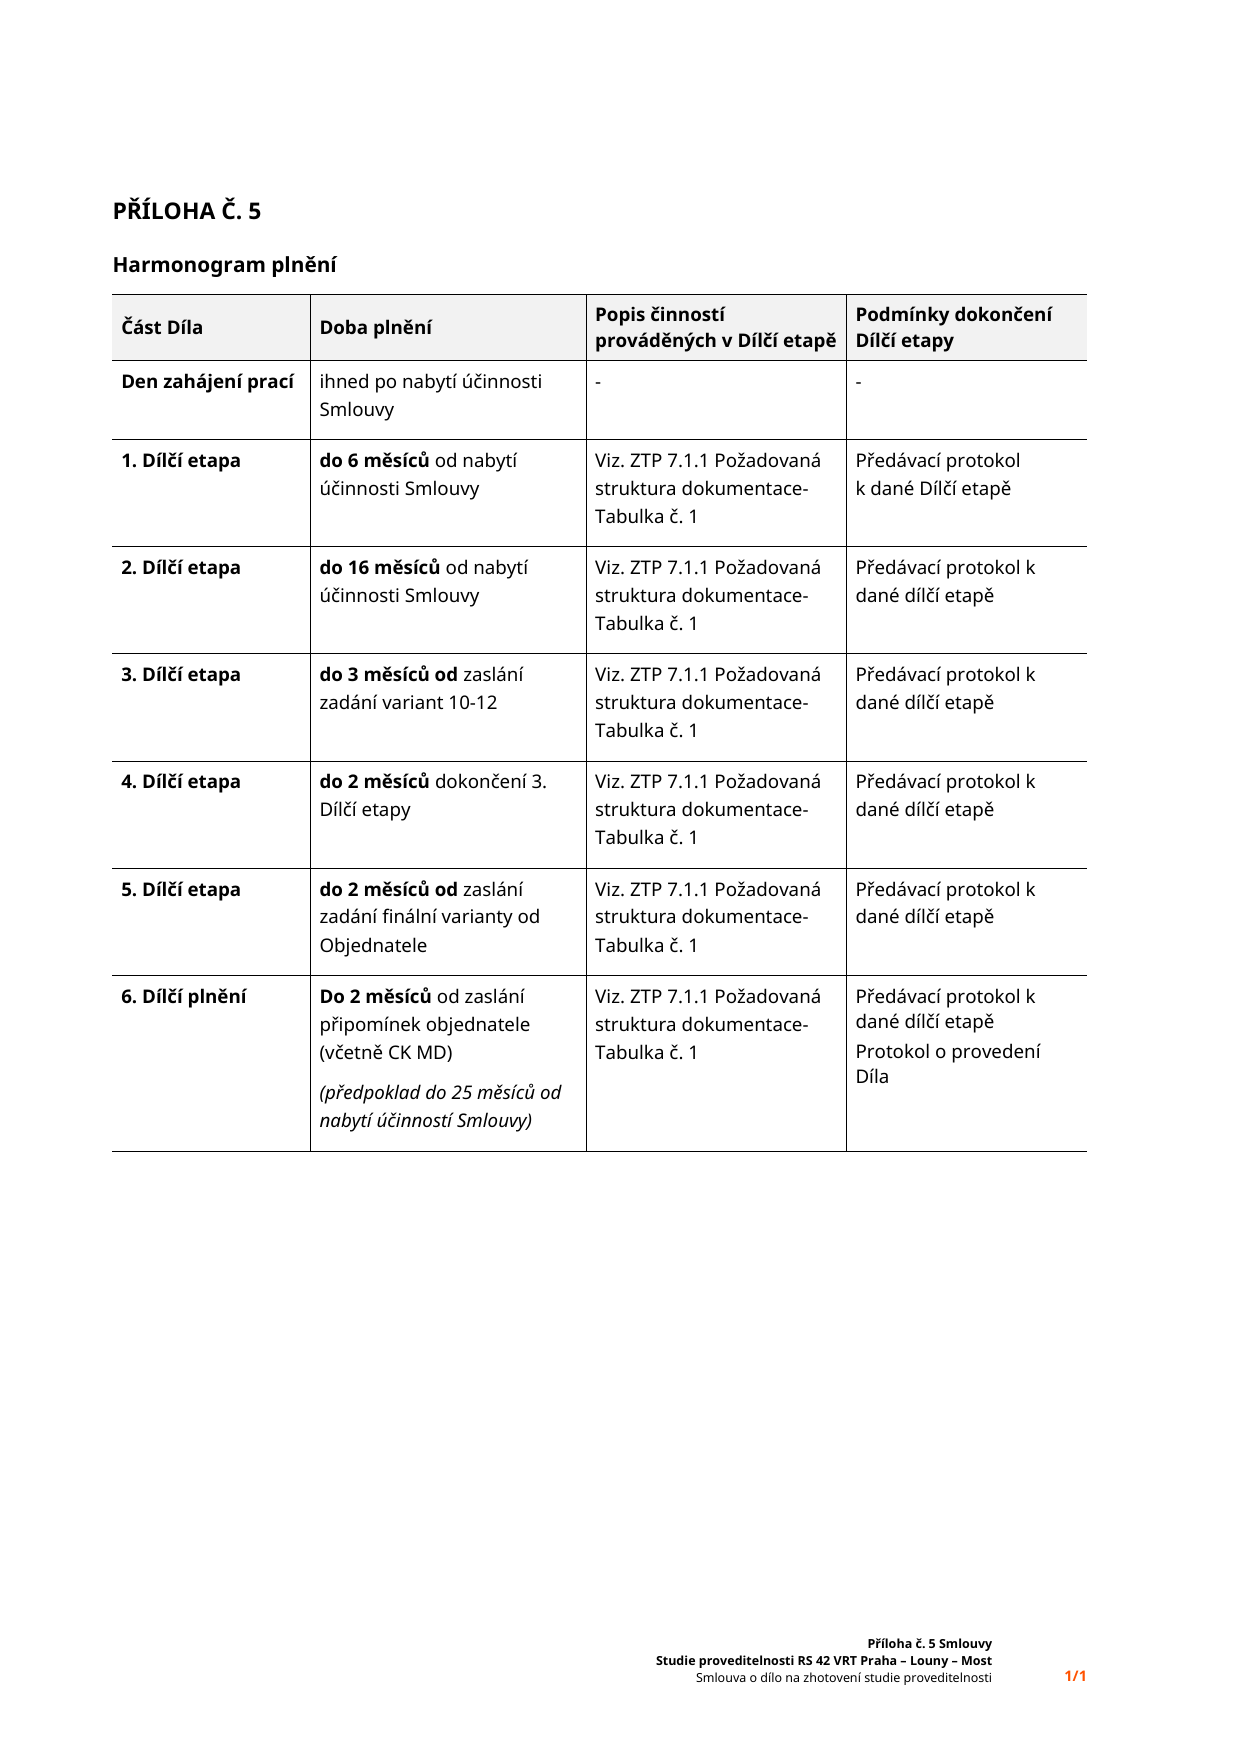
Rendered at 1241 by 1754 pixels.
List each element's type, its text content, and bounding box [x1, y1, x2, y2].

table_cell Do 2 měsíců od zaslání připomínek objednatele (včetně CK MD) (předpoklad do 25 měsíců od nabytí účinností Smlouvy) [311, 976, 586, 1151]
table_cell Viz. ZTP 7.1.1 Požadovaná struktura dokumentace-Tabulka č. 1 [587, 440, 846, 546]
table_cell do 16 měsíců od nabytí účinnosti Smlouvy [311, 547, 586, 653]
table_cell Předávací protokol k dané dílčí etapě [847, 869, 1087, 975]
table_cell Předávací protokol k dané dílčí etapě Protokol o provedení Díla [847, 976, 1087, 1151]
table_cell 4. Dílčí etapa [112, 762, 310, 868]
table_header Popis činností prováděných v Dílčí etapě [587, 295, 846, 360]
table_cell Předávací protokol k dané dílčí etapě [847, 654, 1087, 761]
table_cell Viz. ZTP 7.1.1 Požadovaná struktura dokumentace-Tabulka č. 1 [587, 654, 846, 761]
table_cell 5. Dílčí etapa [112, 869, 310, 975]
table_cell Předávací protokol k dané dílčí etapě [847, 547, 1087, 653]
table_cell do 2 měsíců od zaslání zadání finální varianty od Objednatele [311, 869, 586, 975]
table_cell Viz. ZTP 7.1.1 Požadovaná struktura dokumentace-Tabulka č. 1 [587, 869, 846, 975]
table_header Podmínky dokončení Dílčí etapy [847, 295, 1087, 360]
table_cell ihned po nabytí účinnosti Smlouvy [311, 361, 586, 439]
table_cell Předávací protokol k dané Dílčí etapě [847, 440, 1087, 546]
table_cell Předávací protokol k dané dílčí etapě [847, 762, 1087, 868]
table_cell 1. Dílčí etapa [112, 440, 310, 546]
text Příloha č. 5 [112, 194, 1087, 226]
table_cell 2. Dílčí etapa [112, 547, 310, 653]
table_cell do 3 měsíců od zaslání zadání variant 10-12 [311, 654, 586, 761]
table_cell Viz. ZTP 7.1.1 Požadovaná struktura dokumentace-Tabulka č. 1 [587, 762, 846, 868]
table_header Doba plnění [311, 295, 586, 360]
table_cell - [847, 361, 1087, 439]
table_cell do 6 měsíců od nabytí účinnosti Smlouvy [311, 440, 586, 546]
table_cell Viz. ZTP 7.1.1 Požadovaná struktura dokumentace-Tabulka č. 1 [587, 976, 846, 1151]
table_cell Viz. ZTP 7.1.1 Požadovaná struktura dokumentace-Tabulka č. 1 [587, 547, 846, 653]
table_cell Den zahájení prací [112, 361, 310, 439]
table_header Část Díla [112, 295, 310, 360]
table_cell 3. Dílčí etapa [112, 654, 310, 761]
table_cell - [587, 361, 846, 439]
table_cell 6. Dílčí plnění [112, 976, 310, 1151]
table_cell do 2 měsíců dokončení 3. Dílčí etapy [311, 762, 586, 868]
text Harmonogram plnění [112, 250, 1087, 278]
